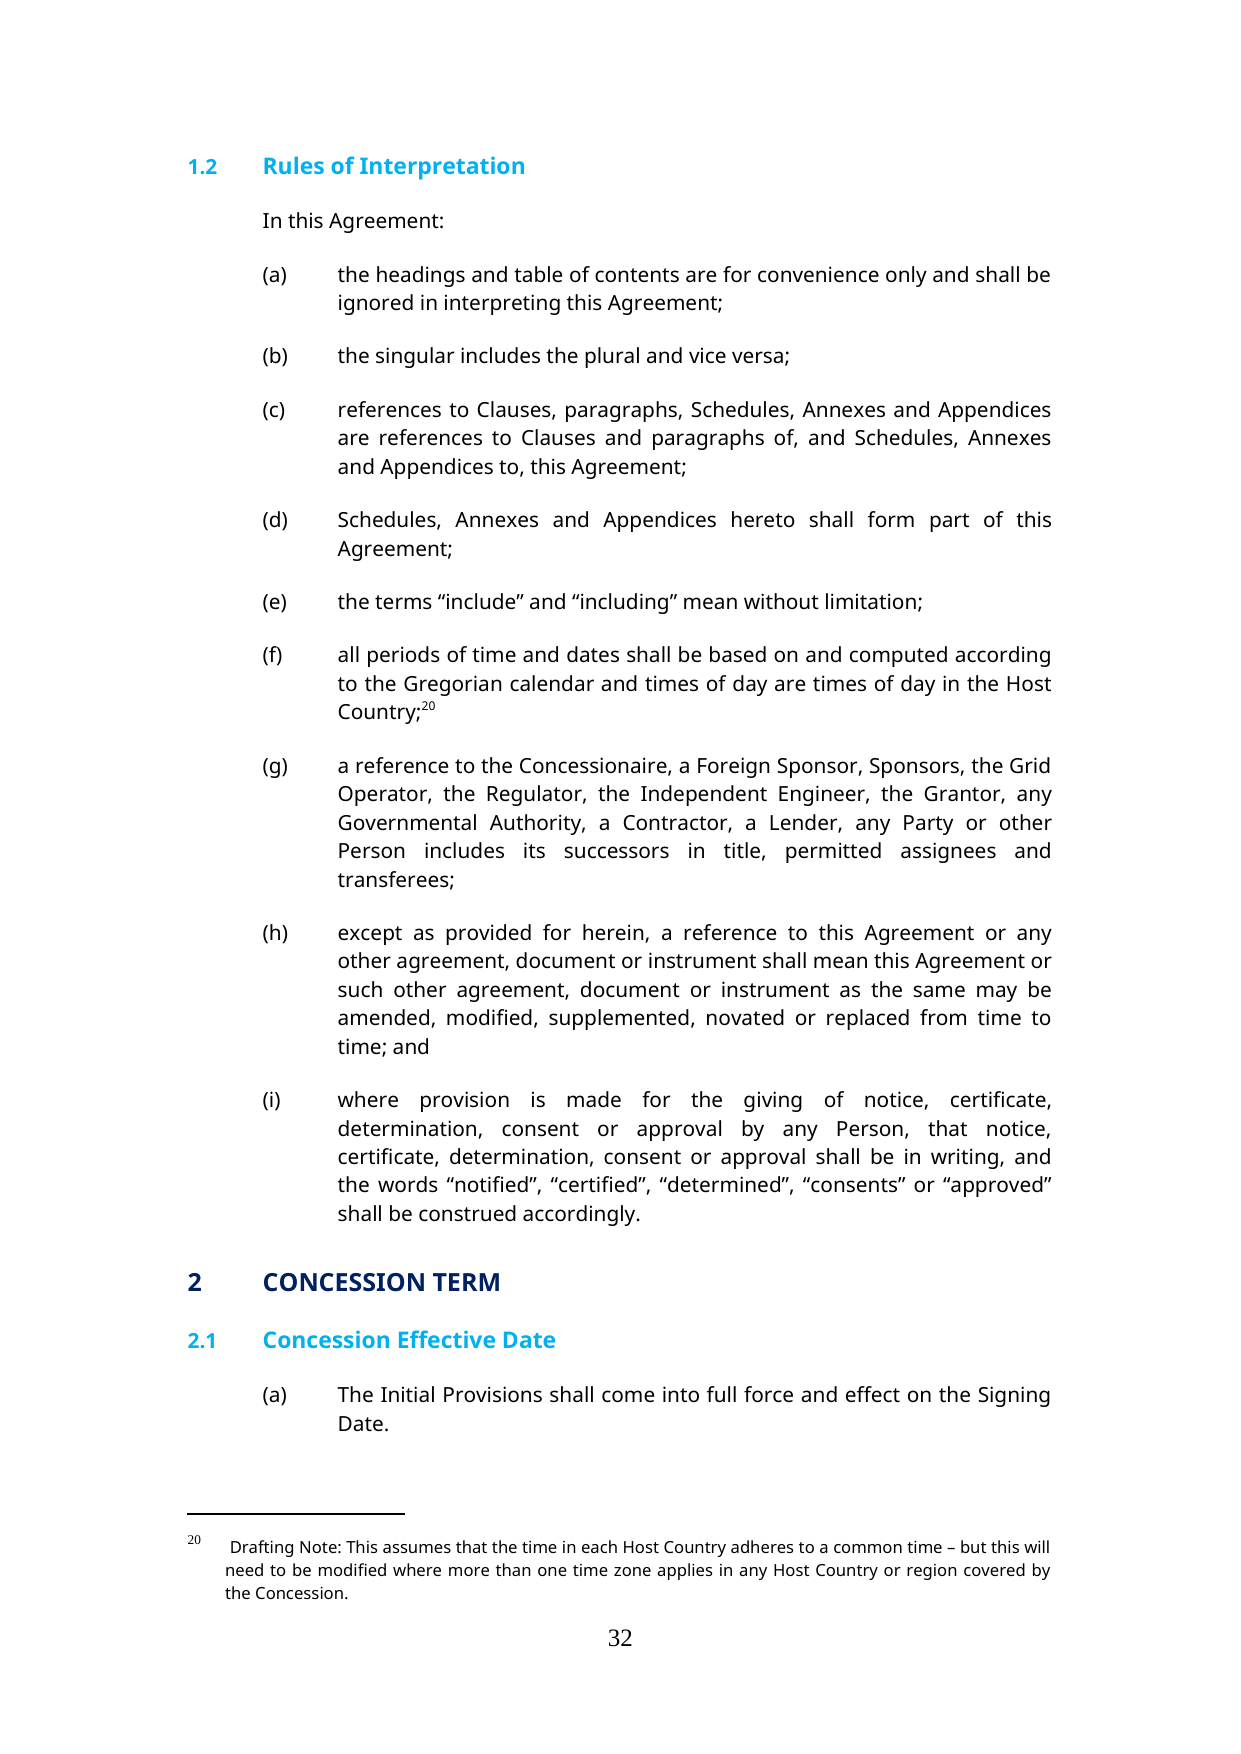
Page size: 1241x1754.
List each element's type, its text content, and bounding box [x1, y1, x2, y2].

text a reference to the Concessionaire, a Foreign Sponsor, Sponsors, the Grid Operator, the Regulator, the Independent Engineer, the Grantor, any Governmental Authority, a Contractor, a Lender, any Party or other Person includes its successors in title, permitted assignees and transferees; [262, 751, 1053, 893]
subtitle Concession Term [187, 1265, 1053, 1299]
subtitle Concession Effective Date [187, 1324, 1053, 1355]
text references to Clauses, paragraphs, Schedules, Annexes and Appendices are references to Clauses and paragraphs of, and Schedules, Annexes and Appendices to, this Agreement; [262, 395, 1053, 480]
text the singular includes the plural and vice versa; [262, 342, 1053, 370]
text except as provided for herein, a reference to this Agreement or any other agreement, document or instrument shall mean this Agreement or such other agreement, document or instrument as the same may be amended, modified, supplemented, novated or replaced from time to time; and [262, 918, 1053, 1060]
subtitle Rules of Interpretation [187, 150, 1053, 181]
text the headings and table of contents are for convenience only and shall be ignored in interpreting this Agreement; [262, 260, 1053, 317]
text all periods of time and dates shall be based on and computed according to the Gregorian calendar and times of day are times of day in the Host Country; [262, 641, 1053, 726]
subtitle In this Agreement: [262, 206, 1053, 235]
text where provision is made for the giving of notice, certificate, determination, consent or approval by any Person, that notice, certificate, determination, consent or approval shall be in writing, and the words “notified”, “certified”, “determined”, “consents” or “approved” shall be construed accordingly. [262, 1085, 1053, 1227]
text Schedules, Annexes and Appendices hereto shall form part of this Agreement; [262, 505, 1053, 562]
list The Initial Provisions shall come into full force and effect on the Signing Date. [262, 1380, 1053, 1437]
text the terms “include” and “including” mean without limitation; [262, 587, 1053, 616]
